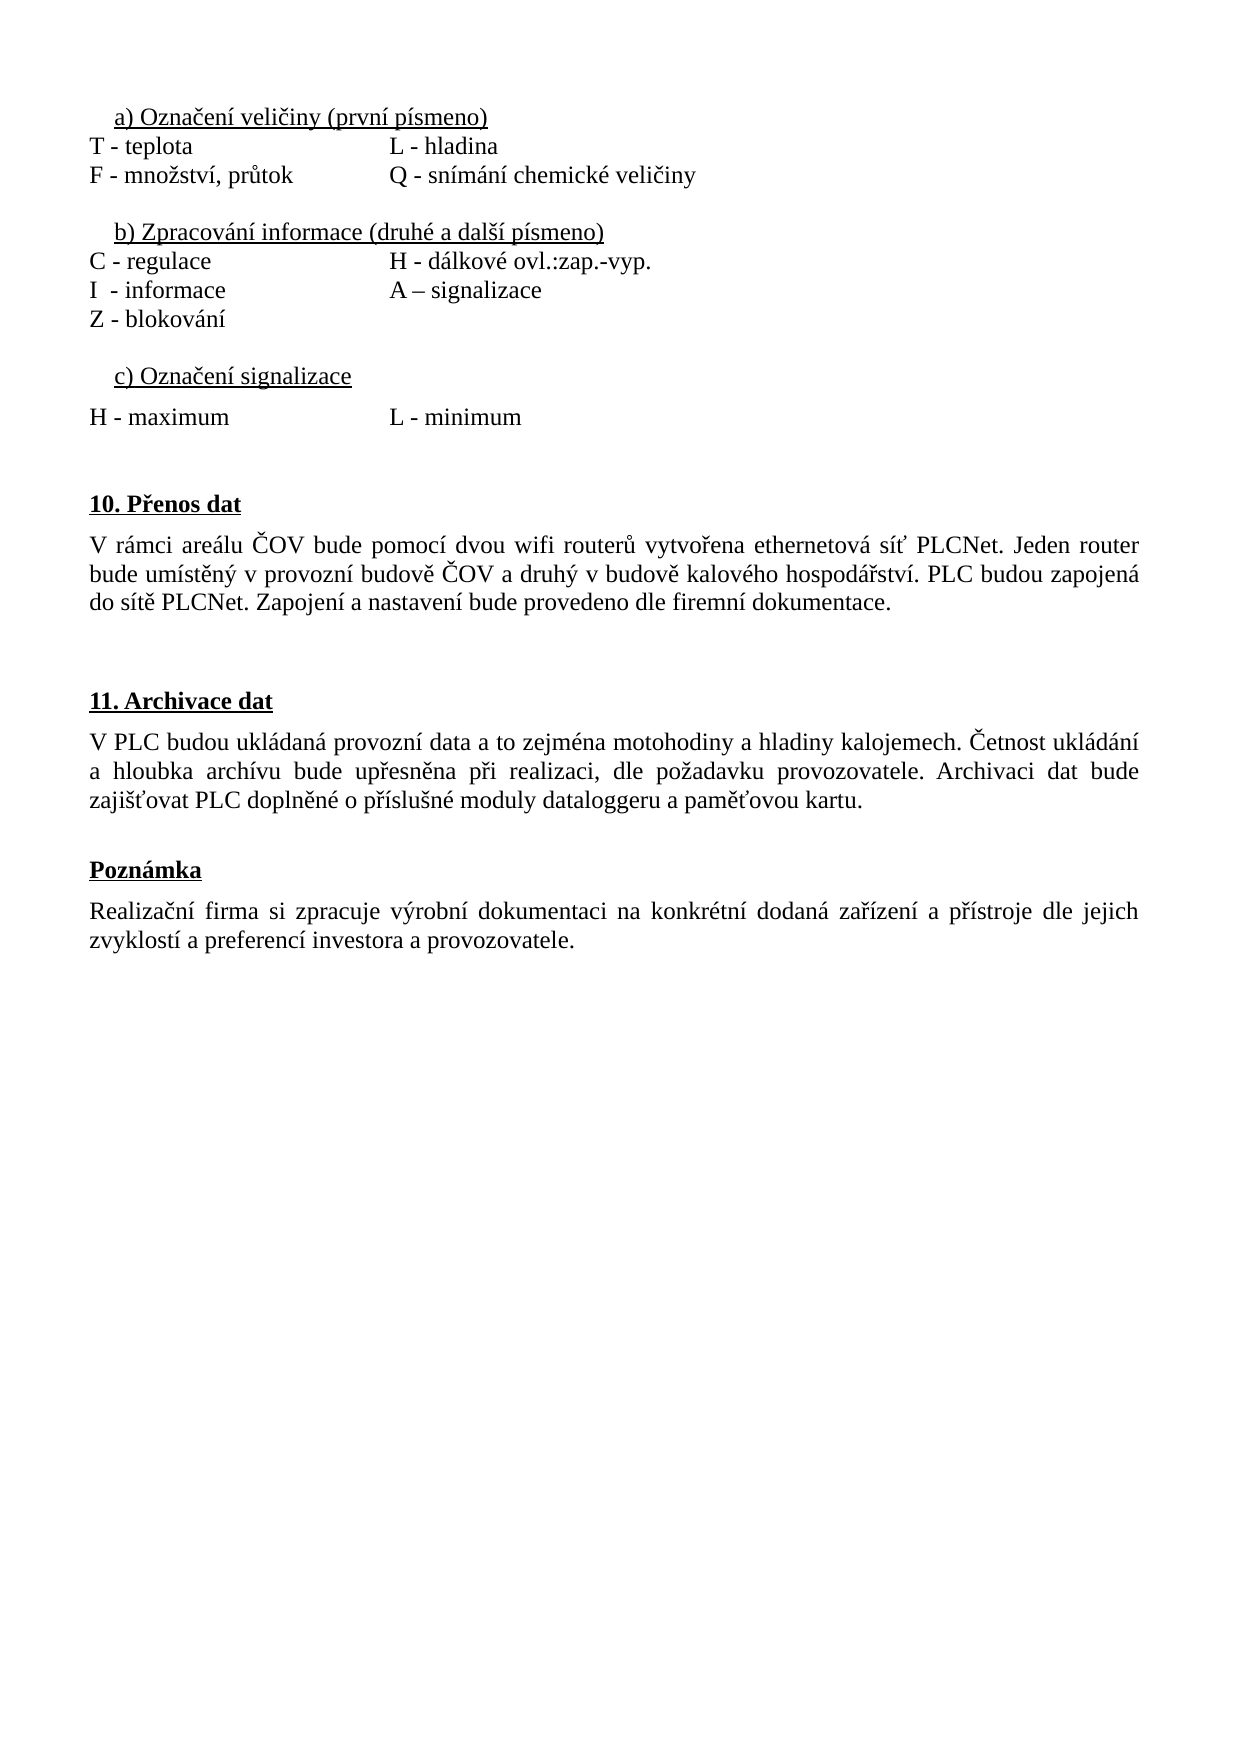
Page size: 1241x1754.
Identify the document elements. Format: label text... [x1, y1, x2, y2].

list I - informace A – signalizace [89, 275, 1140, 304]
list Z - blokování [89, 304, 1140, 332]
list c) Označení signalizace [89, 361, 1140, 390]
list F - množství, průtok Q - snímání chemické veličiny [89, 160, 1140, 189]
list H - maximum L - minimum [89, 402, 1140, 431]
list a) Označení veličiny (první písmeno) [89, 102, 1140, 131]
text V rámci areálu ČOV bude pomocí dvou wifi routerů vytvořena ethernetová síť PLCNet. Jeden router bude umístěný v provozní budově ČOV a druhý v budově kalového hospodářství. PLC budou zapojená do sítě PLCNet. Zapojení a nastavení bude provedeno dle firemní dokumentace. [89, 530, 1140, 616]
list Poznámka [89, 855, 1140, 884]
list b) Zpracování informace (druhé a další písmeno) [89, 217, 1140, 246]
list 10. Přenos dat [89, 489, 1140, 517]
list C - regulace H - dálkové ovl.:zap.-vyp. [89, 246, 1140, 275]
list 11. Archivace dat [89, 686, 1140, 715]
text Realizační firma si zpracuje výrobní dokumentaci na konkrétní dodaná zařízení a přístroje dle jejich zvyklostí a preferencí investora a provozovatele. [89, 896, 1140, 954]
text V PLC budou ukládaná provozní data a to zejména motohodiny a hladiny kalojemech. Četnost ukládání a hloubka archívu bude upřesněna při realizaci, dle požadavku provozovatele. Archivaci dat bude zajišťovat PLC doplněné o příslušné moduly dataloggeru a paměťovou kartu. [89, 727, 1140, 814]
list T - teplota L - hladina [89, 131, 1140, 160]
